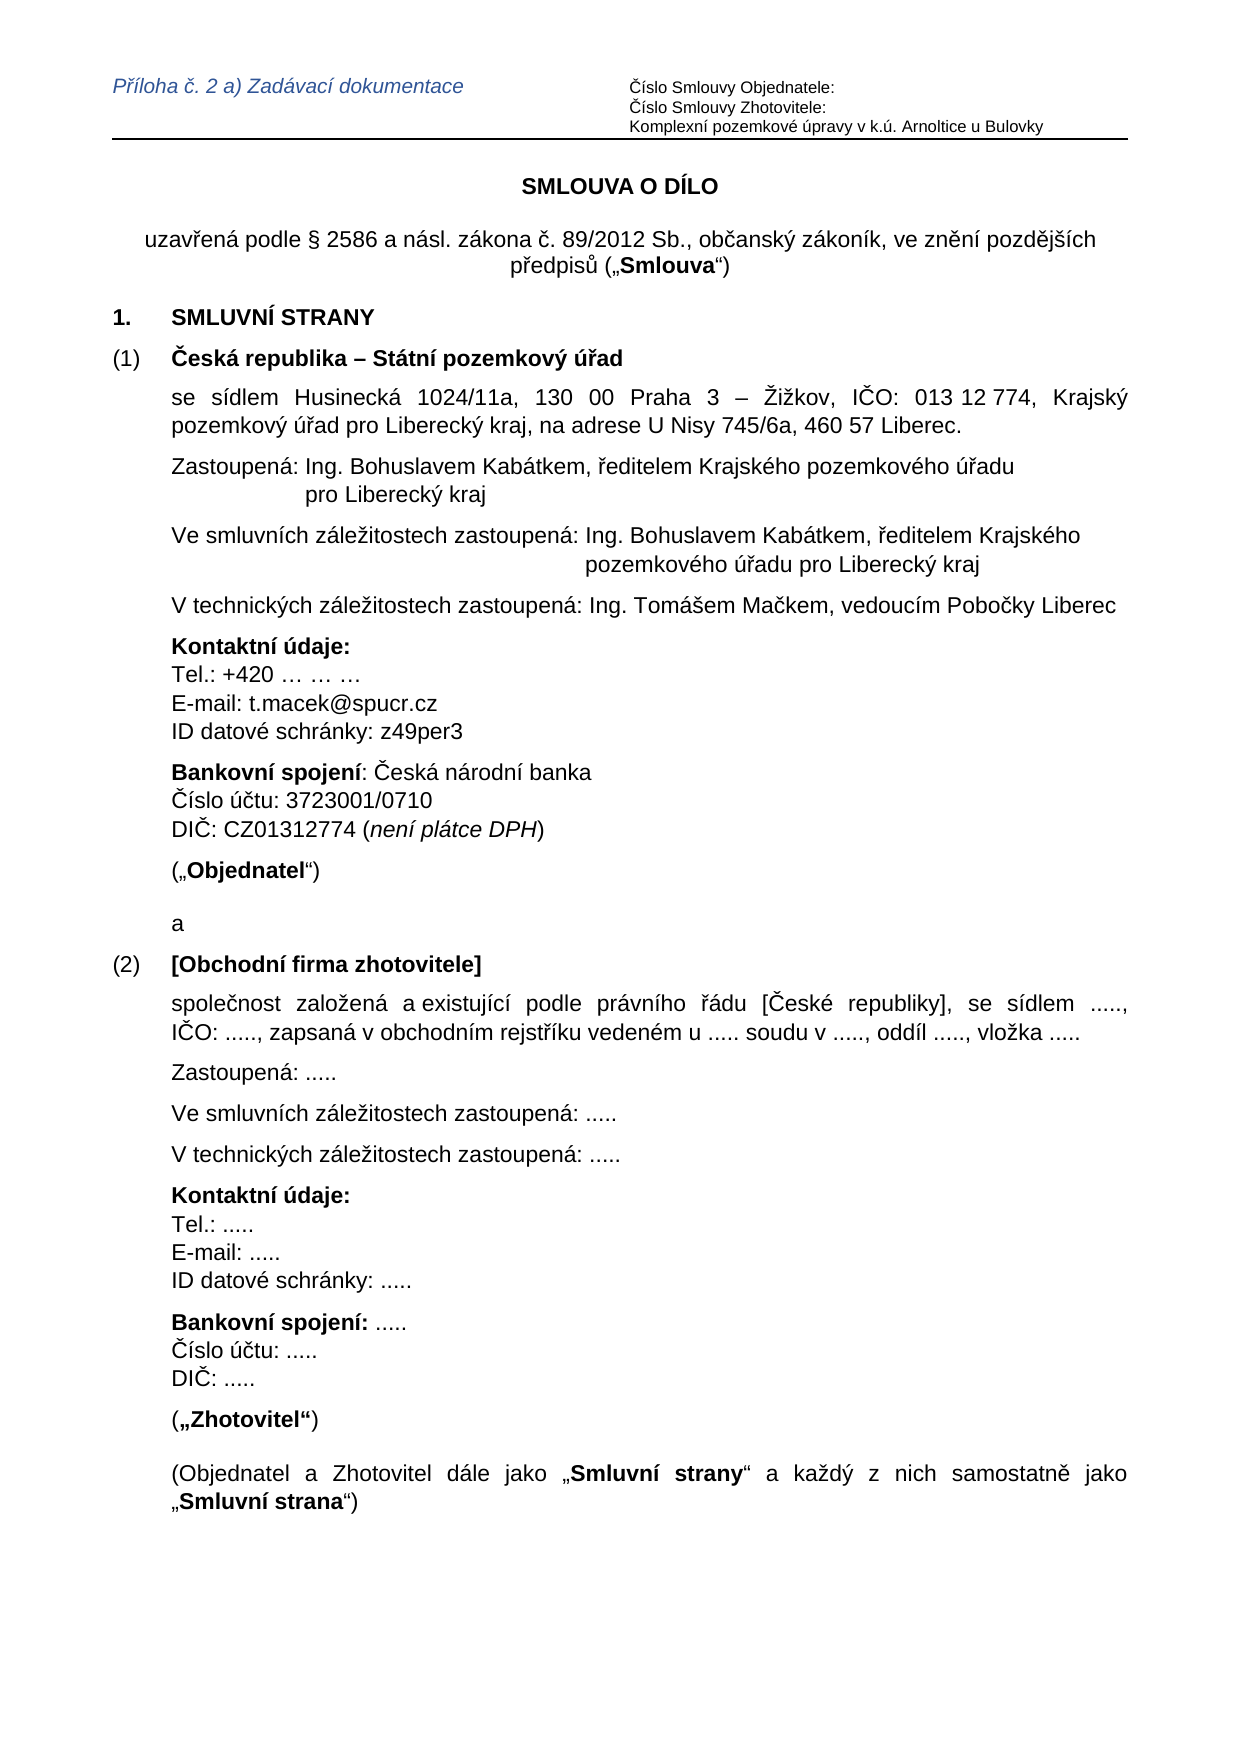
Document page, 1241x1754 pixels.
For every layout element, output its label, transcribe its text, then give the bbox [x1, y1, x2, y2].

text („Objednatel“) [171, 857, 980, 883]
text se sídlem Husinecká 1024/11a, 130 00 Praha 3 – Žižkov, IČO: 013 12 774, Krajský pozemkový úřad pro Liberecký kraj, na adrese U Nisy 745/6a, 460 57 Liberec. [171, 384, 1128, 438]
text Bankovní spojení: Česká národní banka [171, 759, 1128, 785]
text Ve smluvních záležitostech zastoupená: ..... [171, 1100, 1128, 1127]
text Tel.: ..... [171, 1211, 1128, 1237]
text E-mail: ..... [171, 1239, 1128, 1265]
text Kontaktní údaje: [171, 633, 1128, 659]
text ID datové schránky: z49per3 [171, 718, 980, 744]
text E-mail: t.macek@spucr.cz [171, 689, 1128, 716]
text (Objednatel a Zhotovitel dále jako „Smluvní strany“ a každý z nich samostatně jako „Smluvní strana“) [171, 1460, 1128, 1514]
text Ve smluvních záležitostech zastoupená: Ing. Bohuslavem Kabátkem, ředitelem Krajského [171, 522, 1128, 549]
list Česká republika – Státní pozemkový úřad [112, 345, 1128, 371]
text DIČ: ..... [171, 1365, 1128, 1392]
text pozemkového úřadu pro Liberecký kraj [171, 551, 1128, 577]
text Číslo účtu: ..... [171, 1337, 1128, 1363]
text Číslo účtu: 3723001/0710 [171, 787, 980, 814]
title SMLOUVA O DÍLO [112, 173, 1128, 199]
text DIČ: CZ01312774 (není plátce DPH) [171, 816, 980, 842]
text pro Liberecký kraj [171, 481, 1128, 508]
text V technických záležitostech zastoupená: Ing. Tomášem Mačkem, vedoucím Pobočky Liberec [171, 592, 1128, 618]
text společnost založená a existující podle právního řádu [České republiky], se sídlem ....., IČO: ....., zapsaná v obchodním rejstříku vedeném u ..... soudu v ....., oddíl ....., vložka ..... [171, 990, 1128, 1045]
list [Obchodní firma zhotovitele] [112, 951, 1128, 977]
text Zastoupená: Ing. Bohuslavem Kabátkem, ředitelem Krajského pozemkového úřadu [171, 453, 1128, 479]
text a [171, 910, 1128, 937]
text ID datové schránky: ..... [171, 1267, 1128, 1294]
text Zastoupená: ..... [171, 1059, 1128, 1086]
text Bankovní spojení: ..... [171, 1308, 1128, 1335]
text („Zhotovitel“) [171, 1406, 1128, 1433]
text Tel.: +420 … … … [171, 661, 1128, 687]
subtitle SMLUVNÍ STRANY [112, 304, 1128, 330]
text Kontaktní údaje: [171, 1182, 1128, 1208]
text V technických záležitostech zastoupená: ..... [171, 1141, 1128, 1168]
list uzavřená podle § 2586 a násl. zákona č. 89/2012 Sb., občanský zákoník, ve znění pozdějších předpisů („Smlouva“) [112, 226, 1128, 279]
